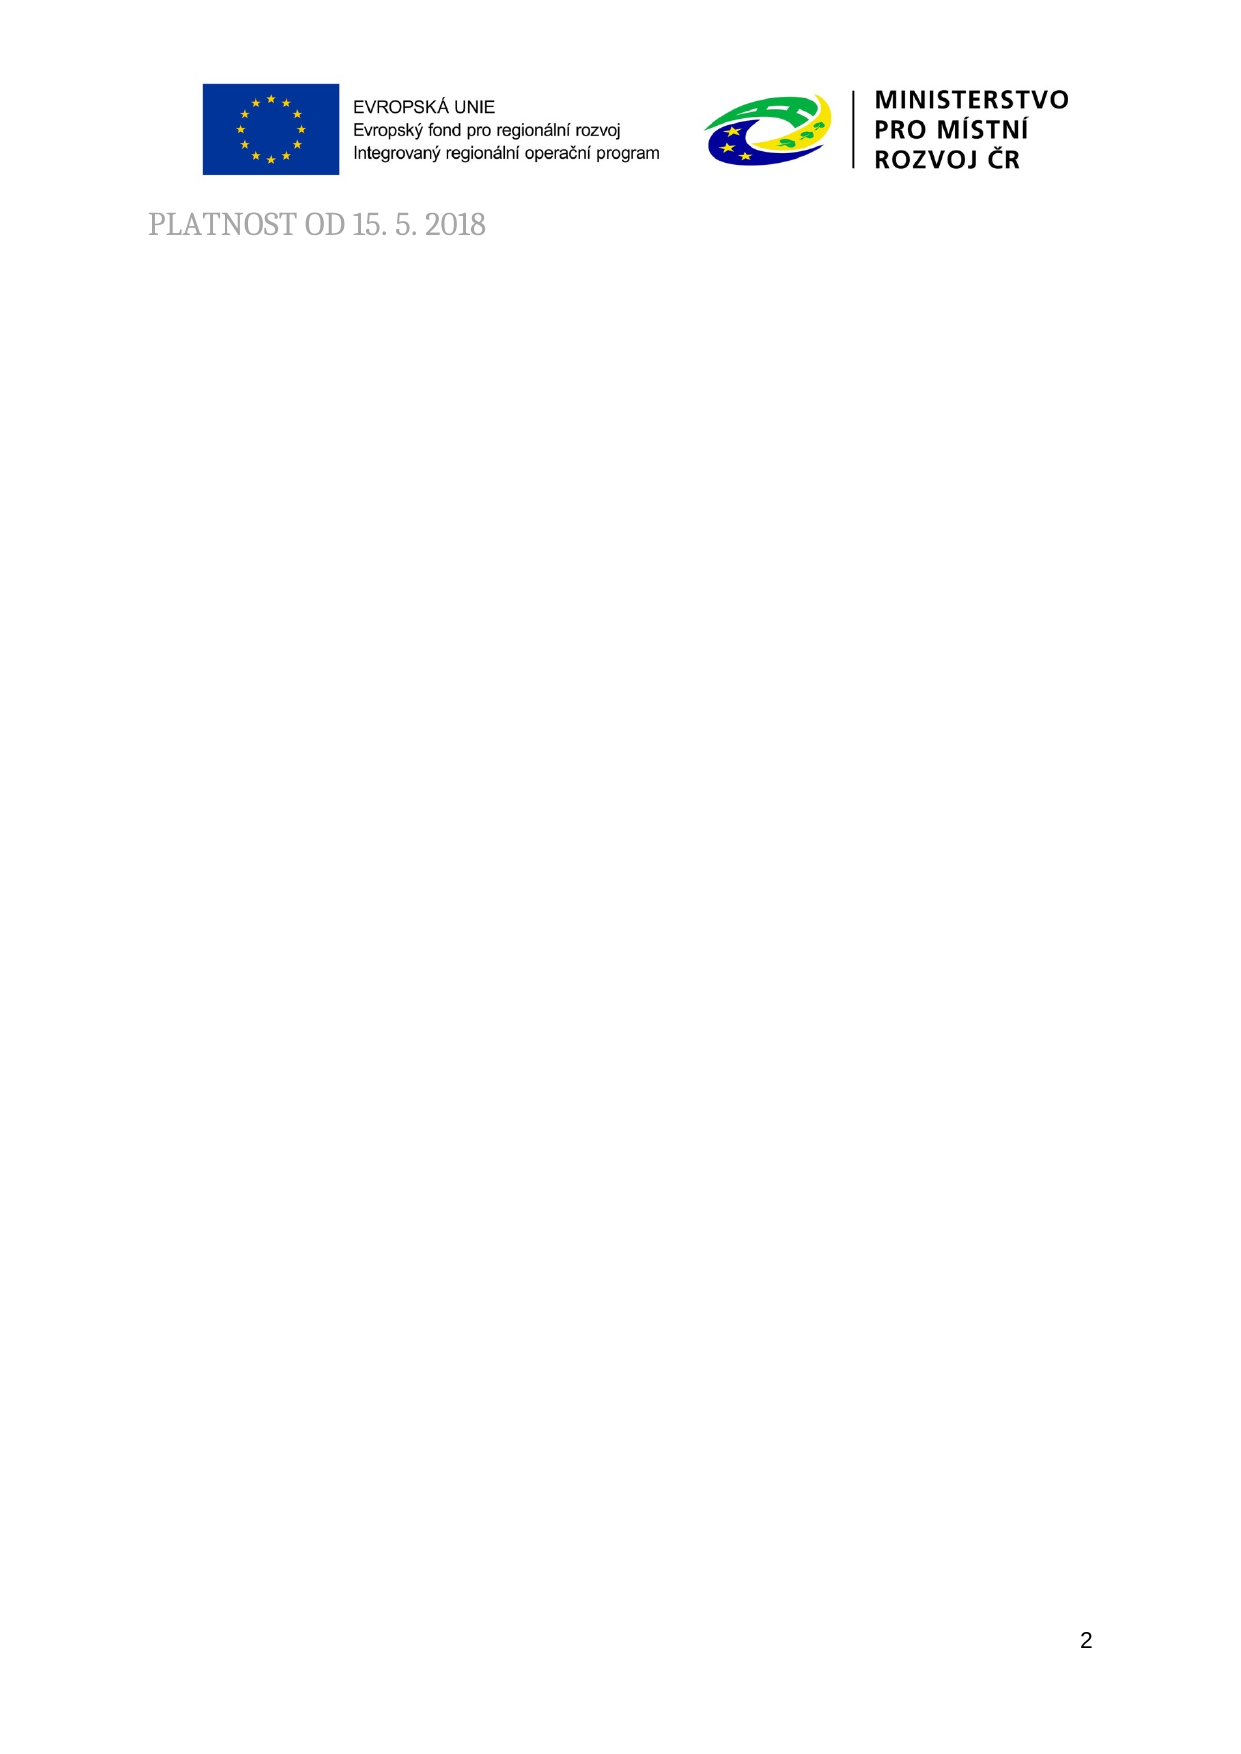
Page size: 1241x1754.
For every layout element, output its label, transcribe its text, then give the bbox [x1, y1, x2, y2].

picture [172, 52, 1098, 205]
text PLATNOST OD 15. 5. 2018 [148, 153, 1093, 243]
